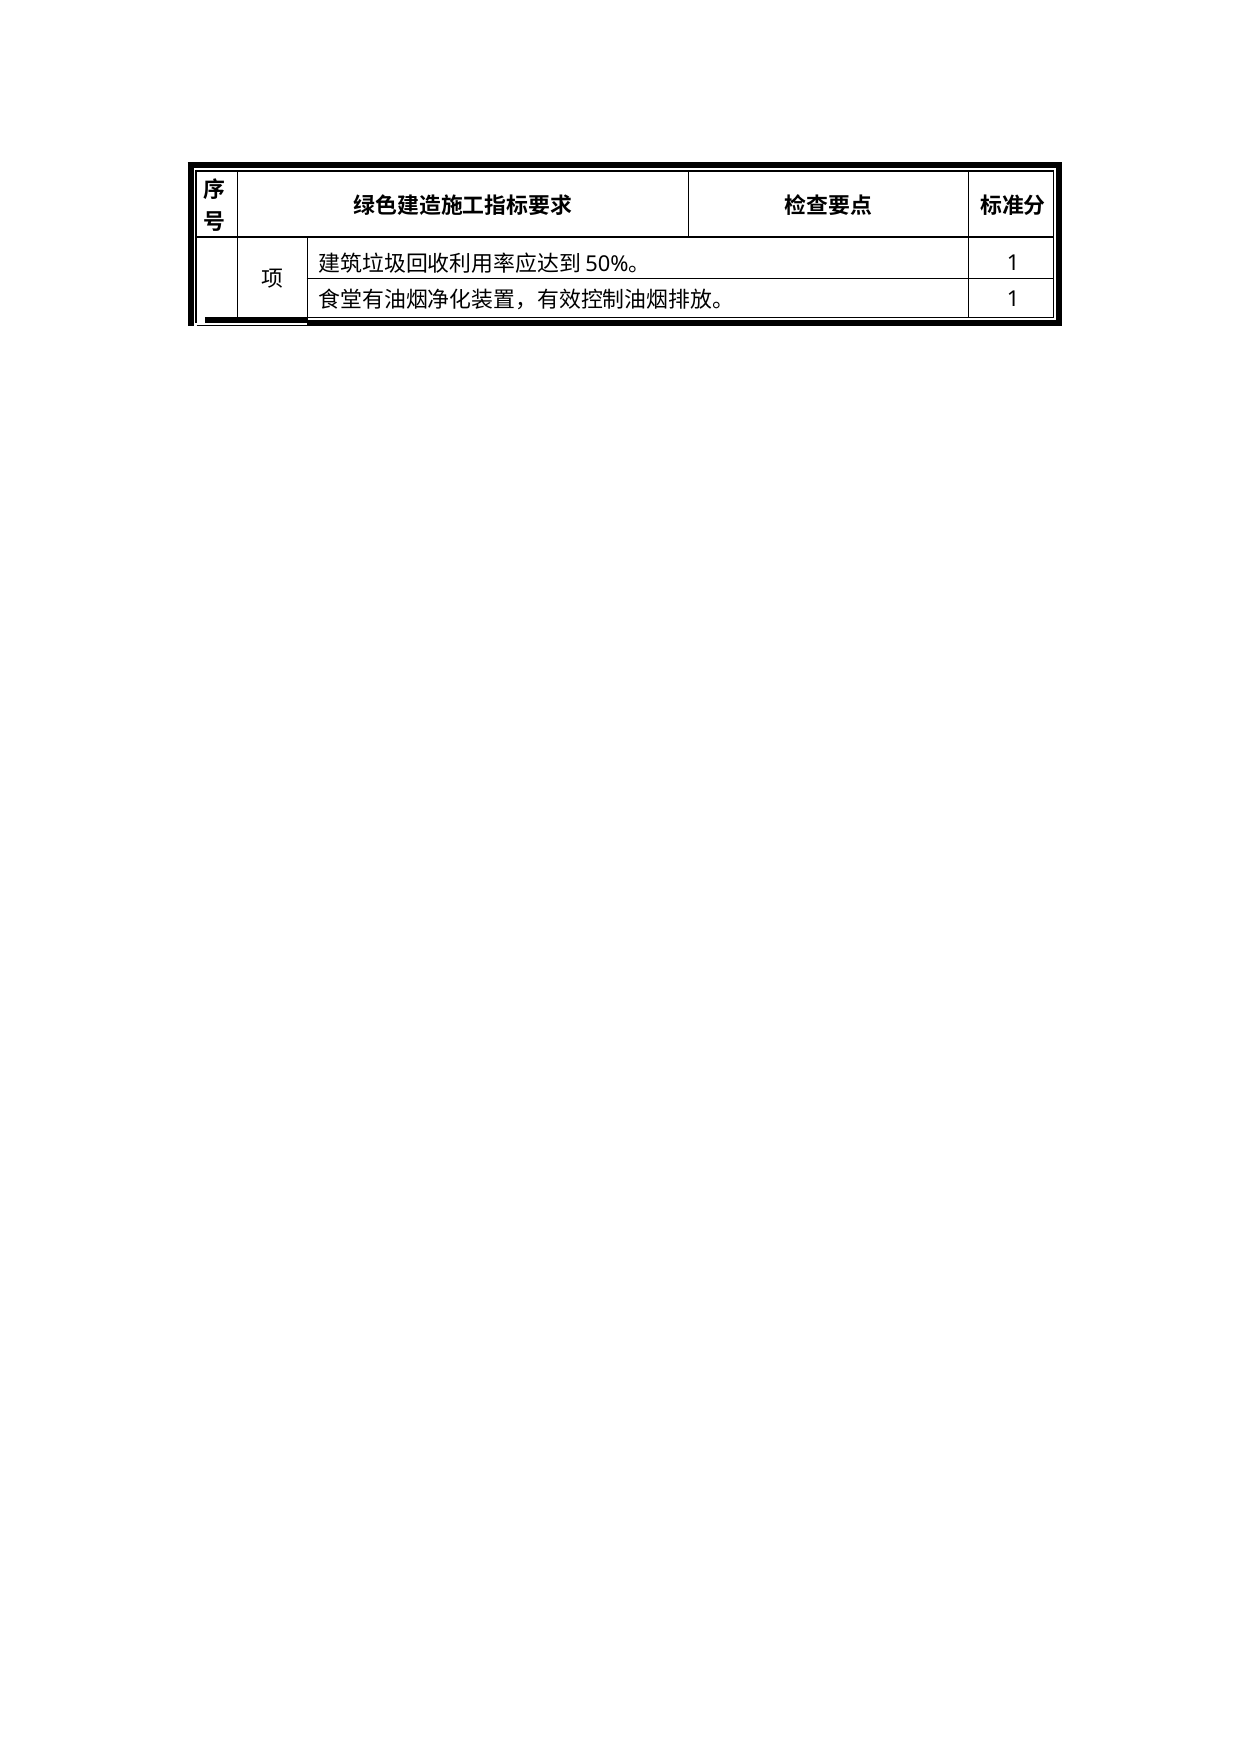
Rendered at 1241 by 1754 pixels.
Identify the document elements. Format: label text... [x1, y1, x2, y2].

table_cell 优选项 [238, 238, 307, 317]
table_header 标准分 [969, 172, 1053, 236]
table_header 序号 [197, 172, 237, 236]
table_cell 食堂有油烟净化装置，有效控制油烟排放。 [308, 279, 968, 317]
table_cell 1 [969, 279, 1053, 317]
table_header 绿色建造施工指标要求 [238, 172, 688, 236]
table_cell 建筑垃圾回收利用率应达到50%。 [308, 238, 968, 278]
table_header 检查要点 [689, 172, 968, 236]
table_cell 9 [197, 238, 237, 317]
table_cell 1 [969, 238, 1053, 278]
